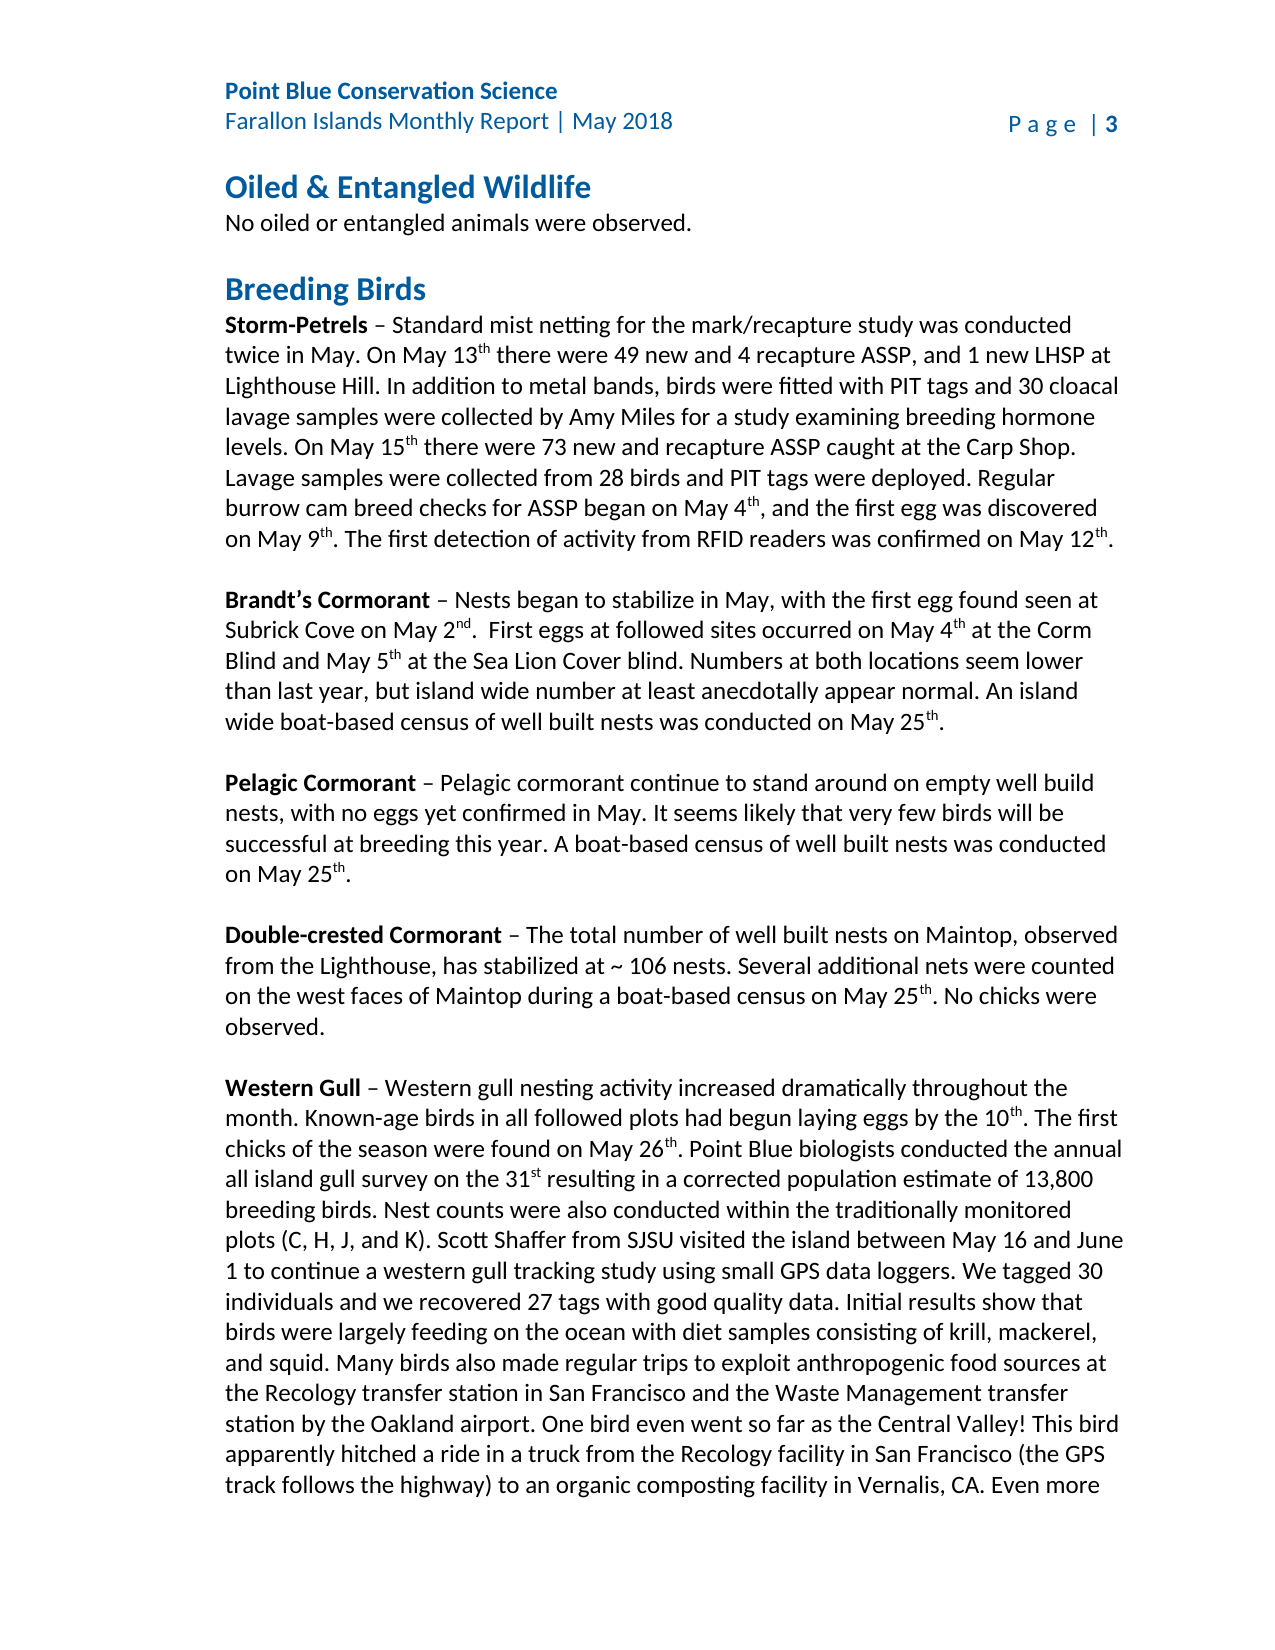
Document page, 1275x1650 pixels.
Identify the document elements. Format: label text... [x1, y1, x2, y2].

text Breeding Birds [225, 268, 1125, 309]
text Pelagic Cormorant – Pelagic cormorant continue to stand around on empty well build nests, with no eggs yet confirmed in May. It seems likely that very few birds will be successful at breeding this year. A boat-based census of well built nests was conducted on May 25th. [225, 767, 1125, 889]
text Brandt’s Cormorant – Nests began to stabilize in May, with the first egg found seen at Subrick Cove on May 2nd. First eggs at followed sites occurred on May 4th at the Corm Blind and May 5th at the Sea Lion Cover blind. Numbers at both locations seem lower than last year, but island wide number at least anecdotally appear normal. An island wide boat-based census of well built nests was conducted on May 25th. [225, 584, 1125, 736]
text No oiled or entangled animals were observed. [225, 207, 1125, 238]
text Oiled & Entangled Wildlife [225, 167, 1125, 207]
text Double-crested Cormorant – The total number of well built nests on Maintop, observed from the Lighthouse, has stabilized at ~ 106 nests. Several additional nets were counted on the west faces of Maintop during a boat-based census on May 25th. No chicks were observed. [225, 919, 1125, 1042]
text Storm-Petrels – Standard mist netting for the mark/recapture study was conducted twice in May. On May 13th there were 49 new and 4 recapture ASSP, and 1 new LHSP at Lighthouse Hill. In addition to metal bands, birds were fitted with PIT tags and 30 cloacal lavage samples were collected by Amy Miles for a study examining breeding hormone levels. On May 15th there were 73 new and recapture ASSP caught at the Carp Shop. Lavage samples were collected from 28 birds and PIT tags were deployed. Regular burrow cam breed checks for ASSP began on May 4th, and the first egg was discovered on May 9th. The first detection of activity from RFID readers was confirmed on May 12th. [225, 309, 1125, 553]
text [225, 1072, 1125, 1499]
